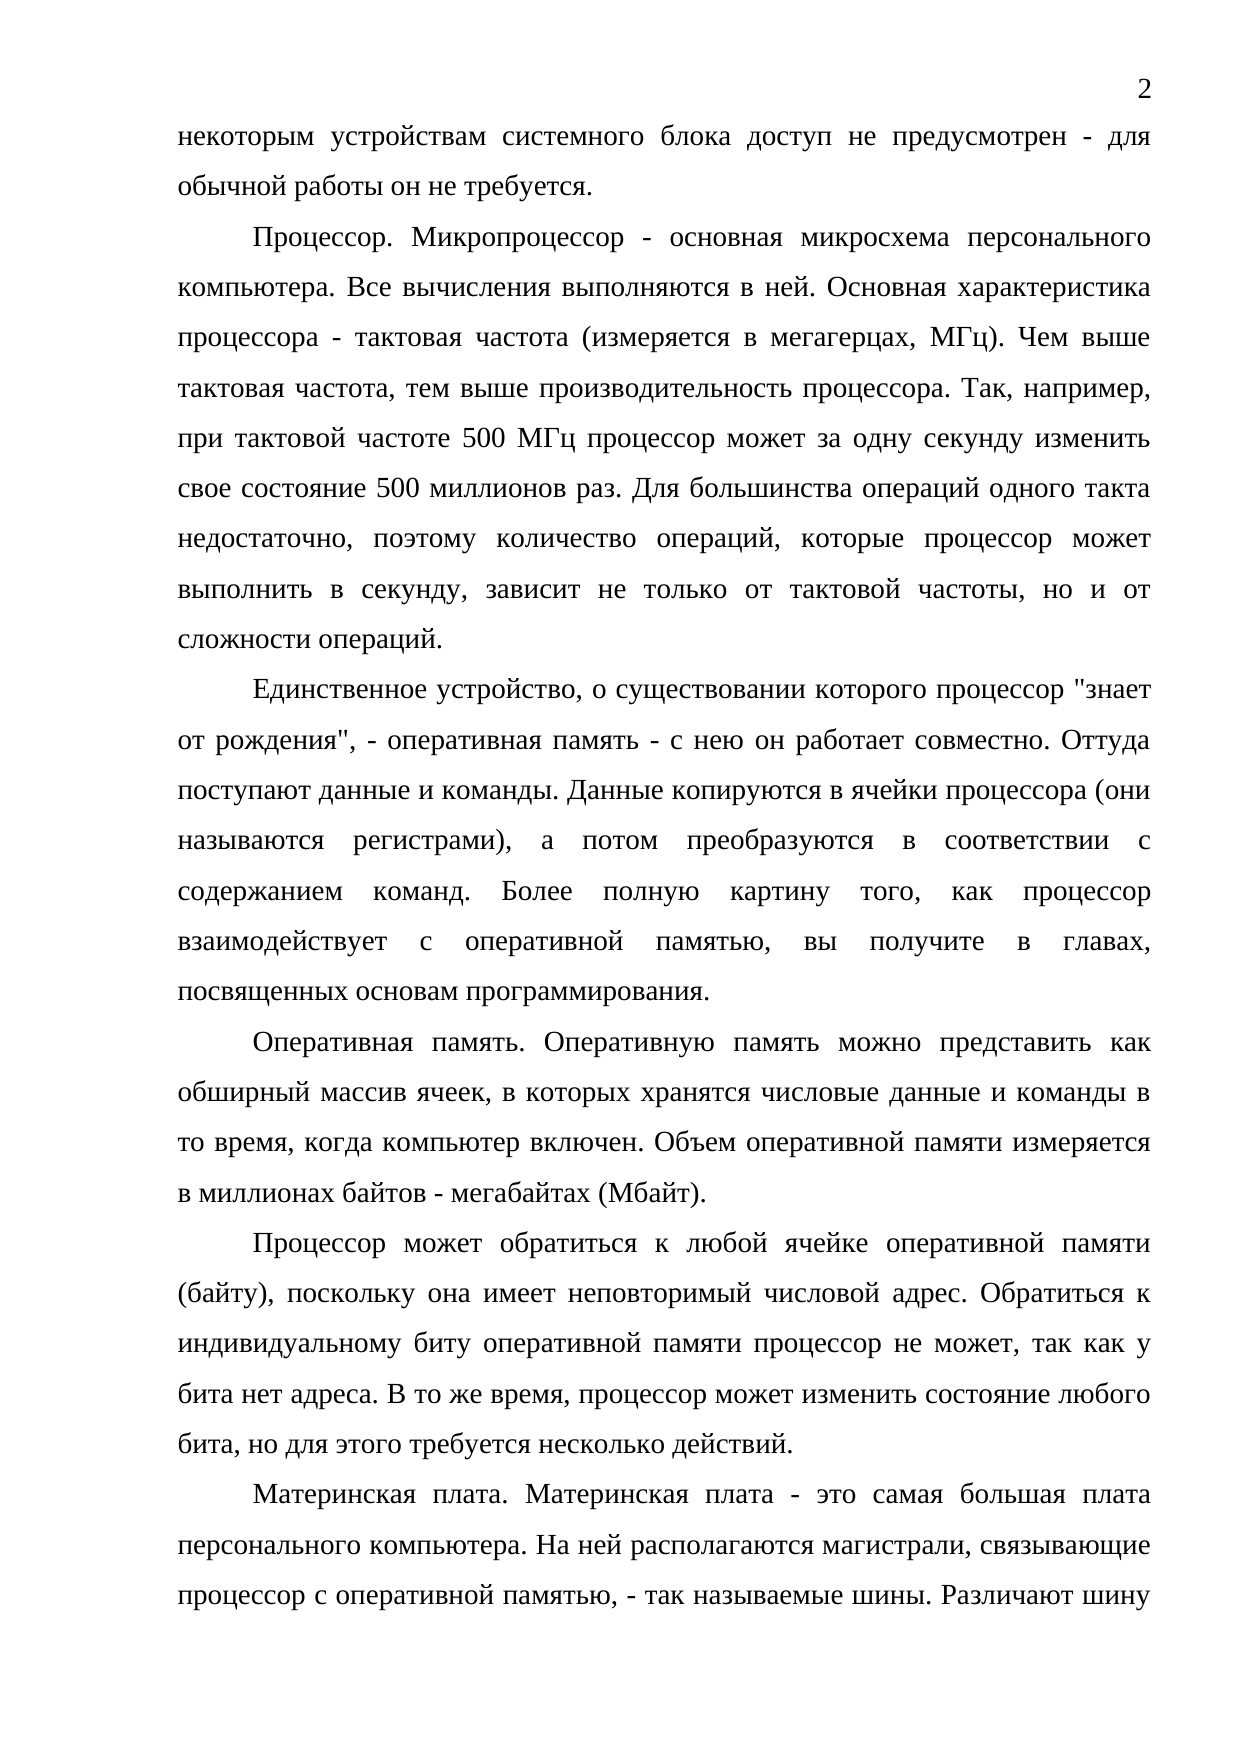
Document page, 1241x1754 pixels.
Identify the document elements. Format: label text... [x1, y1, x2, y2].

text Оперативная память. Оперативную память можно представить как обширный массив ячеек, в которых хранятся числовые данные и команды в то время, когда компьютер включен. Объем оперативной памяти измеряется в миллионах байтов - мегабайтах (Мбайт). [177, 1024, 1152, 1208]
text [177, 1477, 1152, 1611]
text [177, 118, 1152, 202]
text Единственное устройство, о существовании которого процессор "знает от рождения", - оперативная память - с нею он работает совместно. Оттуда поступают данные и команды. Данные копируются в ячейки процессора (они называются регистрами), а потом преобразуются в соответствии с содержанием команд. Более полную картину того, как процессор взаимодействует с оперативной памятью, вы получите в главах, посвященных основам программирования. [177, 672, 1152, 1007]
text Процессор может обратиться к любой ячейке оперативной памяти (байту), поскольку она имеет неповторимый числовой адрес. Обратиться к индивидуальному биту оперативной памяти процессор не может, так как у бита нет адреса. В то же время, процессор может изменить состояние любого бита, но для этого требуется несколько действий. [177, 1225, 1152, 1460]
text Процессор. Микропроцессор - основная микросхема персонального компьютера. Все вычисления выполняются в ней. Основная характеристика процессора - тактовая частота (измеряется в мегагерцах, МГц). Чем выше тактовая частота, тем выше производительность процессора. Так, например, при тактовой частоте 500 МГц процессор может за одну секунду изменить свое состояние 500 миллионов раз. Для большинства операций одного такта недостаточно, поэтому количество операций, которые процессор может выполнить в секунду, зависит не только от тактовой частоты, но и от сложности операций. [177, 219, 1152, 655]
